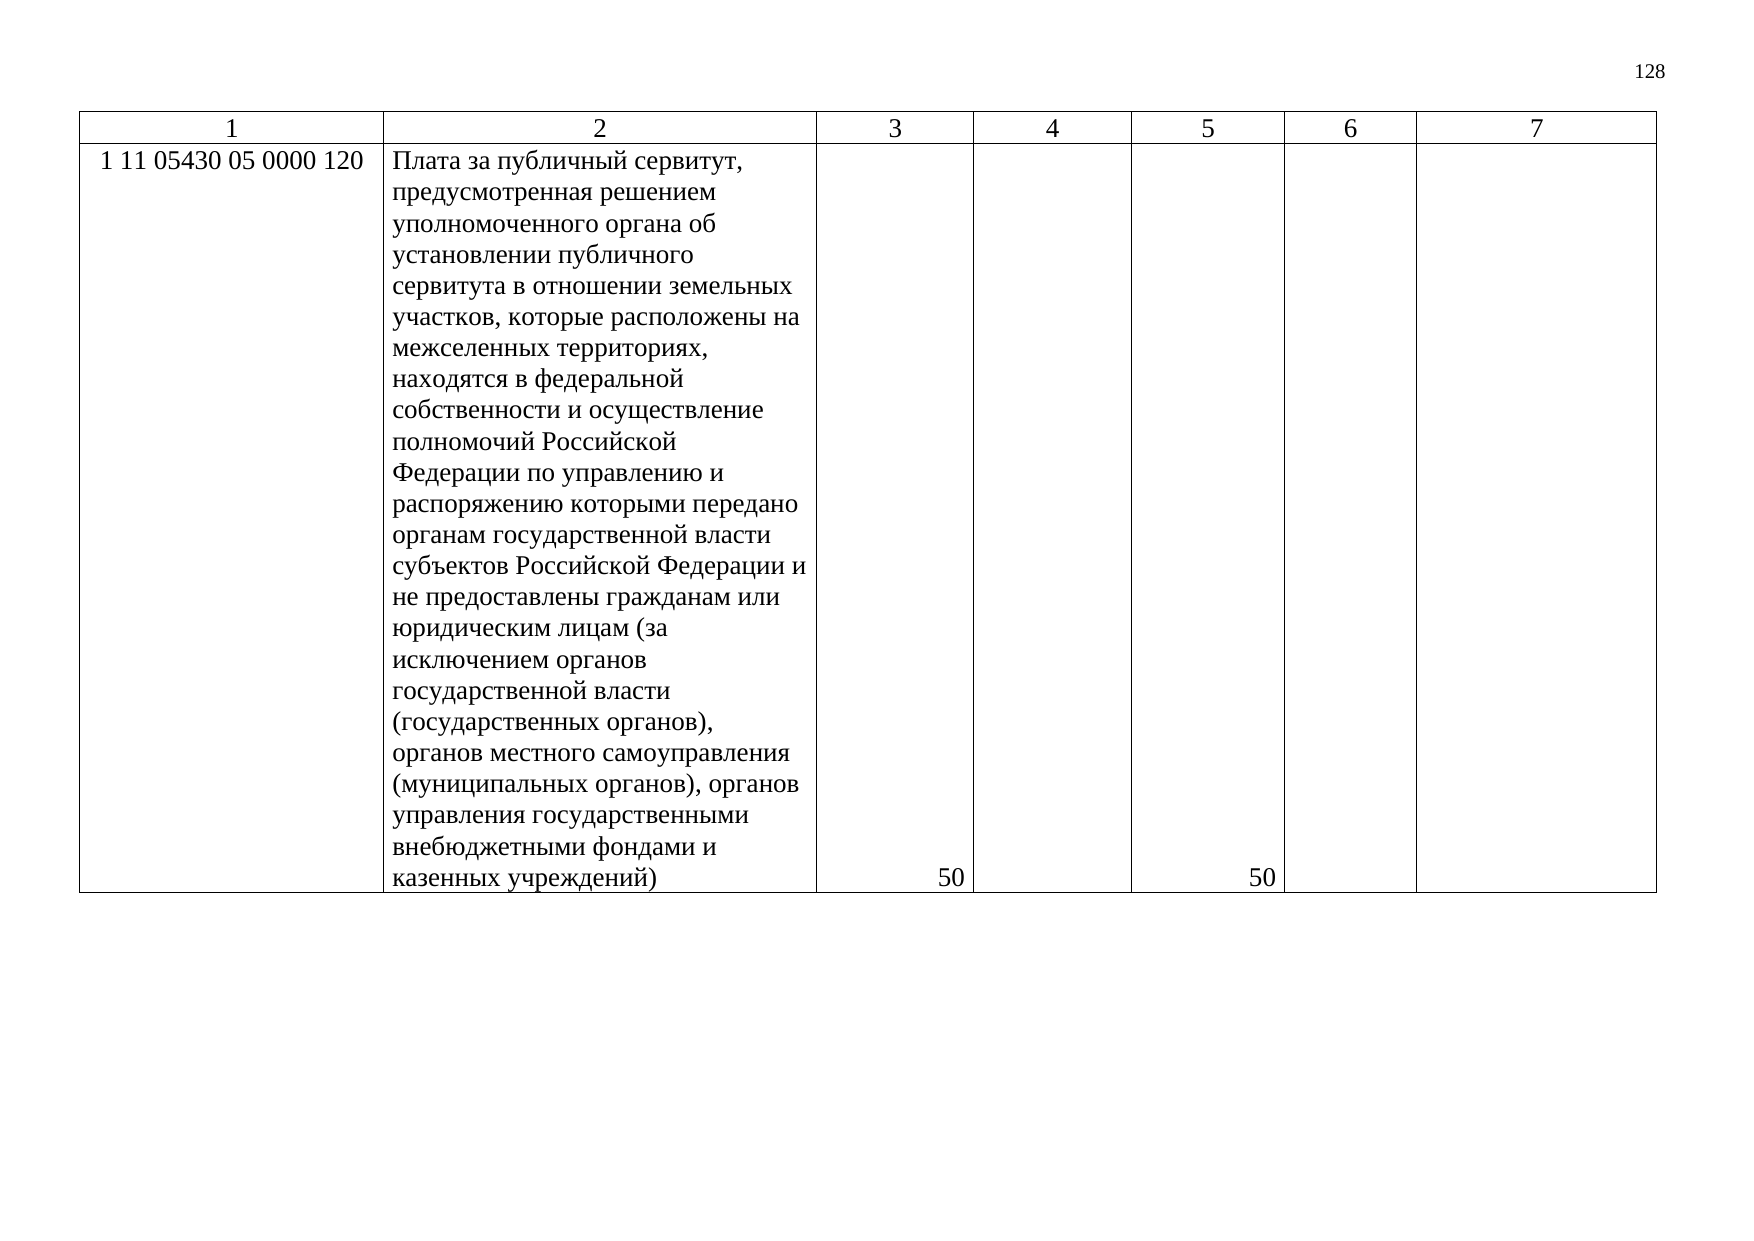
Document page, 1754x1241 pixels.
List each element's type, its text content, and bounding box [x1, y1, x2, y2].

table_header 6 [1285, 112, 1416, 143]
table_cell [974, 144, 1131, 892]
table_header 1 [80, 112, 383, 143]
table_cell 50 [1132, 144, 1284, 892]
table_cell [1417, 144, 1656, 892]
table_cell 1 11 05430 05 0000 120 [80, 144, 383, 892]
table_header 5 [1132, 112, 1284, 143]
table_cell 50 [817, 144, 973, 892]
table_header 4 [974, 112, 1131, 143]
table_header 7 [1417, 112, 1656, 143]
table_cell [1285, 144, 1416, 892]
table_header 3 [817, 112, 973, 143]
table_header 2 [384, 112, 816, 143]
table_cell Плата за публичный сервитут, предусмотренная решением уполномоченного органа об установлении публичного сервитута в отношении земельных участков, которые расположены на межселенных территориях, находятся в федеральной собственности и осуществление полномочий Российской Федерации по управлению и распоряжению которыми передано органам государственной власти субъектов Российской Федерации и не предоставлены гражданам или юридическим лицам (за исключением органов государственной власти (государственных органов), органов местного самоуправления (муниципальных органов), органов управления государственными внебюджетными фондами и казенных учреждений) [384, 144, 816, 892]
